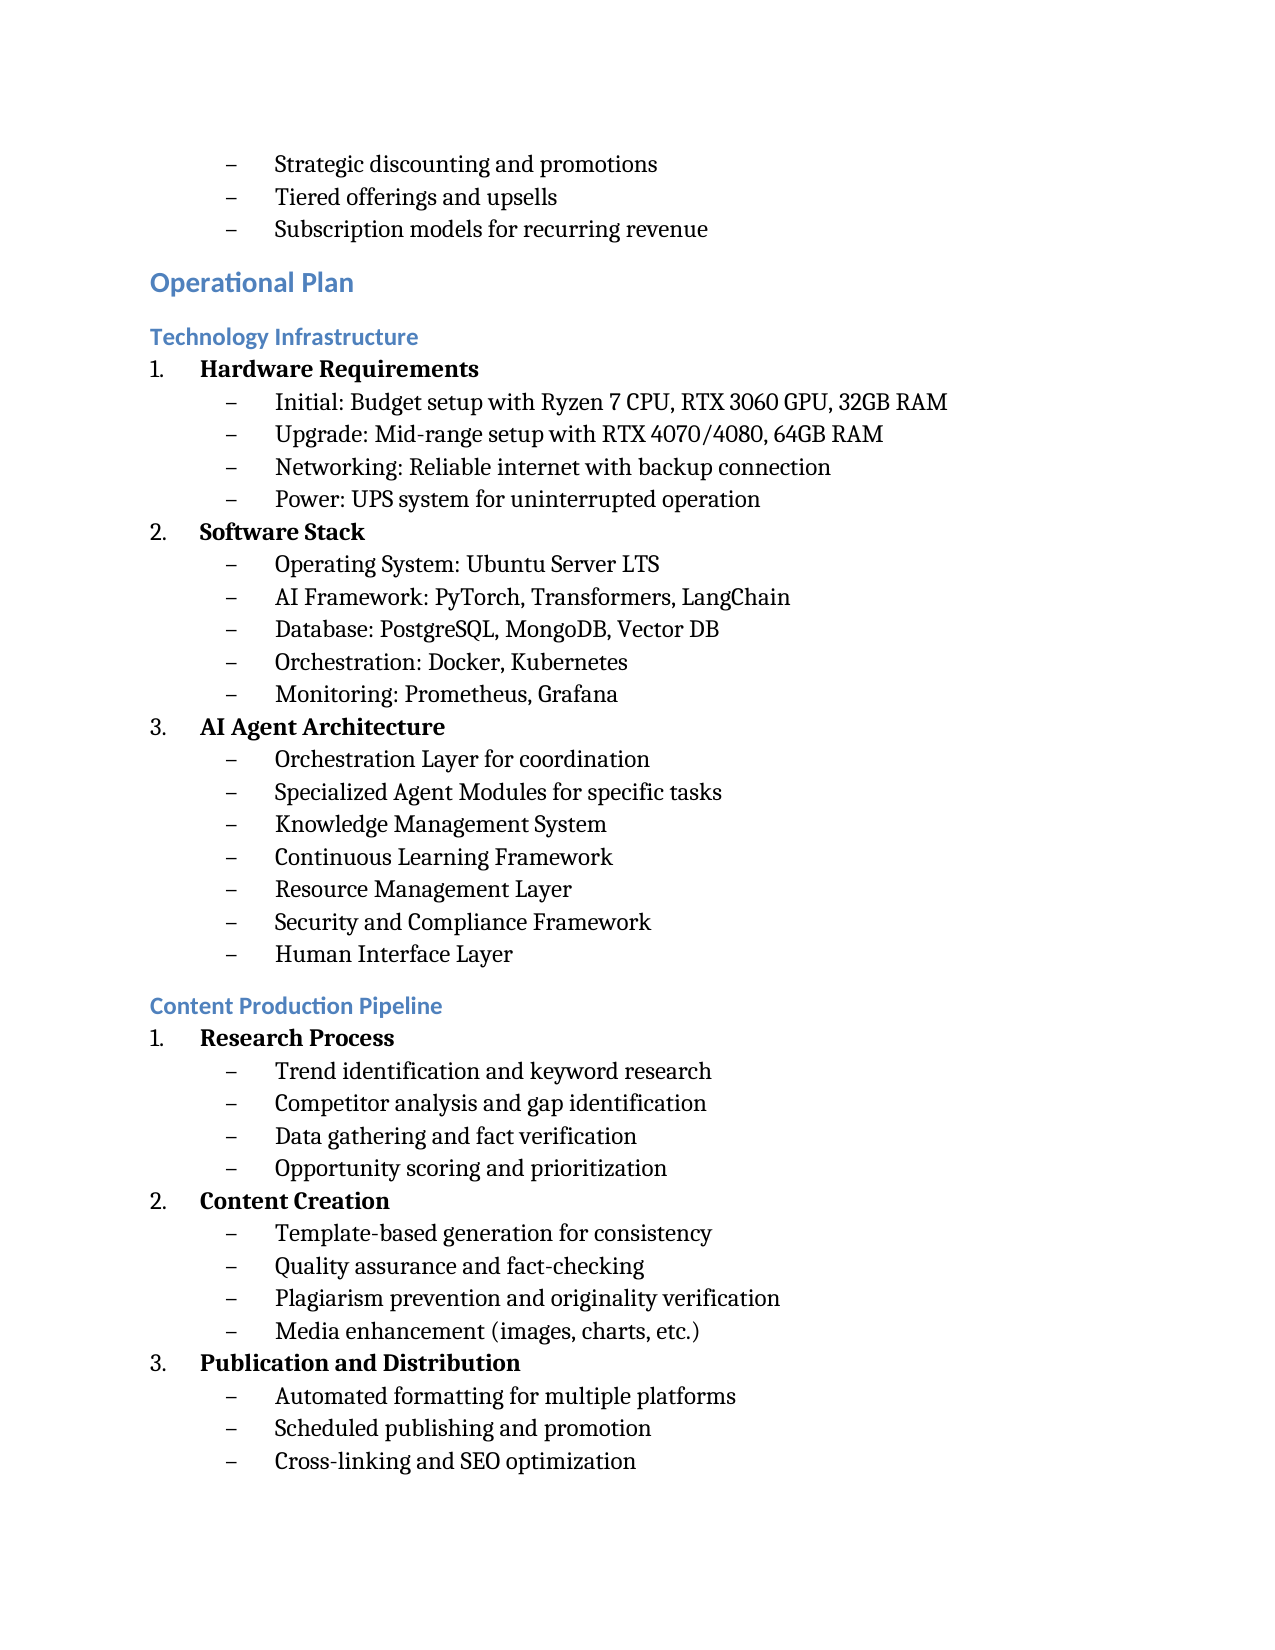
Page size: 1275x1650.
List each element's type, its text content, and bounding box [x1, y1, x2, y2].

list Human Interface Layer [225, 940, 1125, 969]
list Scheduled publishing and promotion [225, 1414, 1125, 1443]
subtitle Operational Plan [150, 264, 1125, 300]
list Media enhancement (images, charts, etc.) [225, 1317, 1125, 1345]
list Orchestration Layer for coordination [225, 745, 1125, 774]
list Publication and Distribution [150, 1349, 1125, 1378]
list Opportunity scoring and prioritization [225, 1154, 1125, 1183]
list AI Framework: PyTorch, Transformers, LangChain [225, 583, 1125, 612]
list Competitor analysis and gap identification [225, 1089, 1125, 1118]
list AI Agent Architecture [150, 713, 1125, 742]
list Subscription models for recurring revenue [225, 215, 1125, 244]
list Continuous Learning Framework [225, 843, 1125, 872]
list Upgrade: Mid-range setup with RTX 4070/4080, 64GB RAM [225, 420, 1125, 449]
list Orchestration: Docker, Kubernetes [225, 648, 1125, 677]
list Database: PostgreSQL, MongoDB, Vector DB [225, 615, 1125, 644]
list Operating System: Ubuntu Server LTS [225, 550, 1125, 579]
list Hardware Requirements [150, 355, 1125, 384]
list Software Stack [150, 518, 1125, 547]
list Specialized Agent Modules for specific tasks [225, 778, 1125, 807]
list Initial: Budget setup with Ryzen 7 CPU, RTX 3060 GPU, 32GB RAM [225, 388, 1125, 417]
list Content Creation [150, 1187, 1125, 1215]
list Quality assurance and fact-checking [225, 1252, 1125, 1280]
list Networking: Reliable internet with backup connection [225, 453, 1125, 482]
list Knowledge Management System [225, 810, 1125, 839]
list Cross-linking and SEO optimization [225, 1447, 1125, 1475]
list Tiered offerings and upsells [225, 182, 1125, 211]
list Resource Management Layer [225, 875, 1125, 904]
list Research Process [150, 1024, 1125, 1053]
list Monitoring: Prometheus, Grafana [225, 680, 1125, 709]
list Automated formatting for multiple platforms [225, 1382, 1125, 1410]
list Security and Compliance Framework [225, 908, 1125, 937]
list Data gathering and fact verification [225, 1122, 1125, 1150]
list Plagiarism prevention and originality verification [225, 1284, 1125, 1313]
list Power: UPS system for uninterrupted operation [225, 485, 1125, 514]
subtitle Technology Infrastructure [150, 321, 1125, 352]
list Template-based generation for consistency [225, 1219, 1125, 1248]
list Trend identification and keyword research [225, 1057, 1125, 1085]
subtitle Content Production Pipeline [150, 990, 1125, 1020]
list Strategic discounting and promotions [225, 150, 1125, 179]
